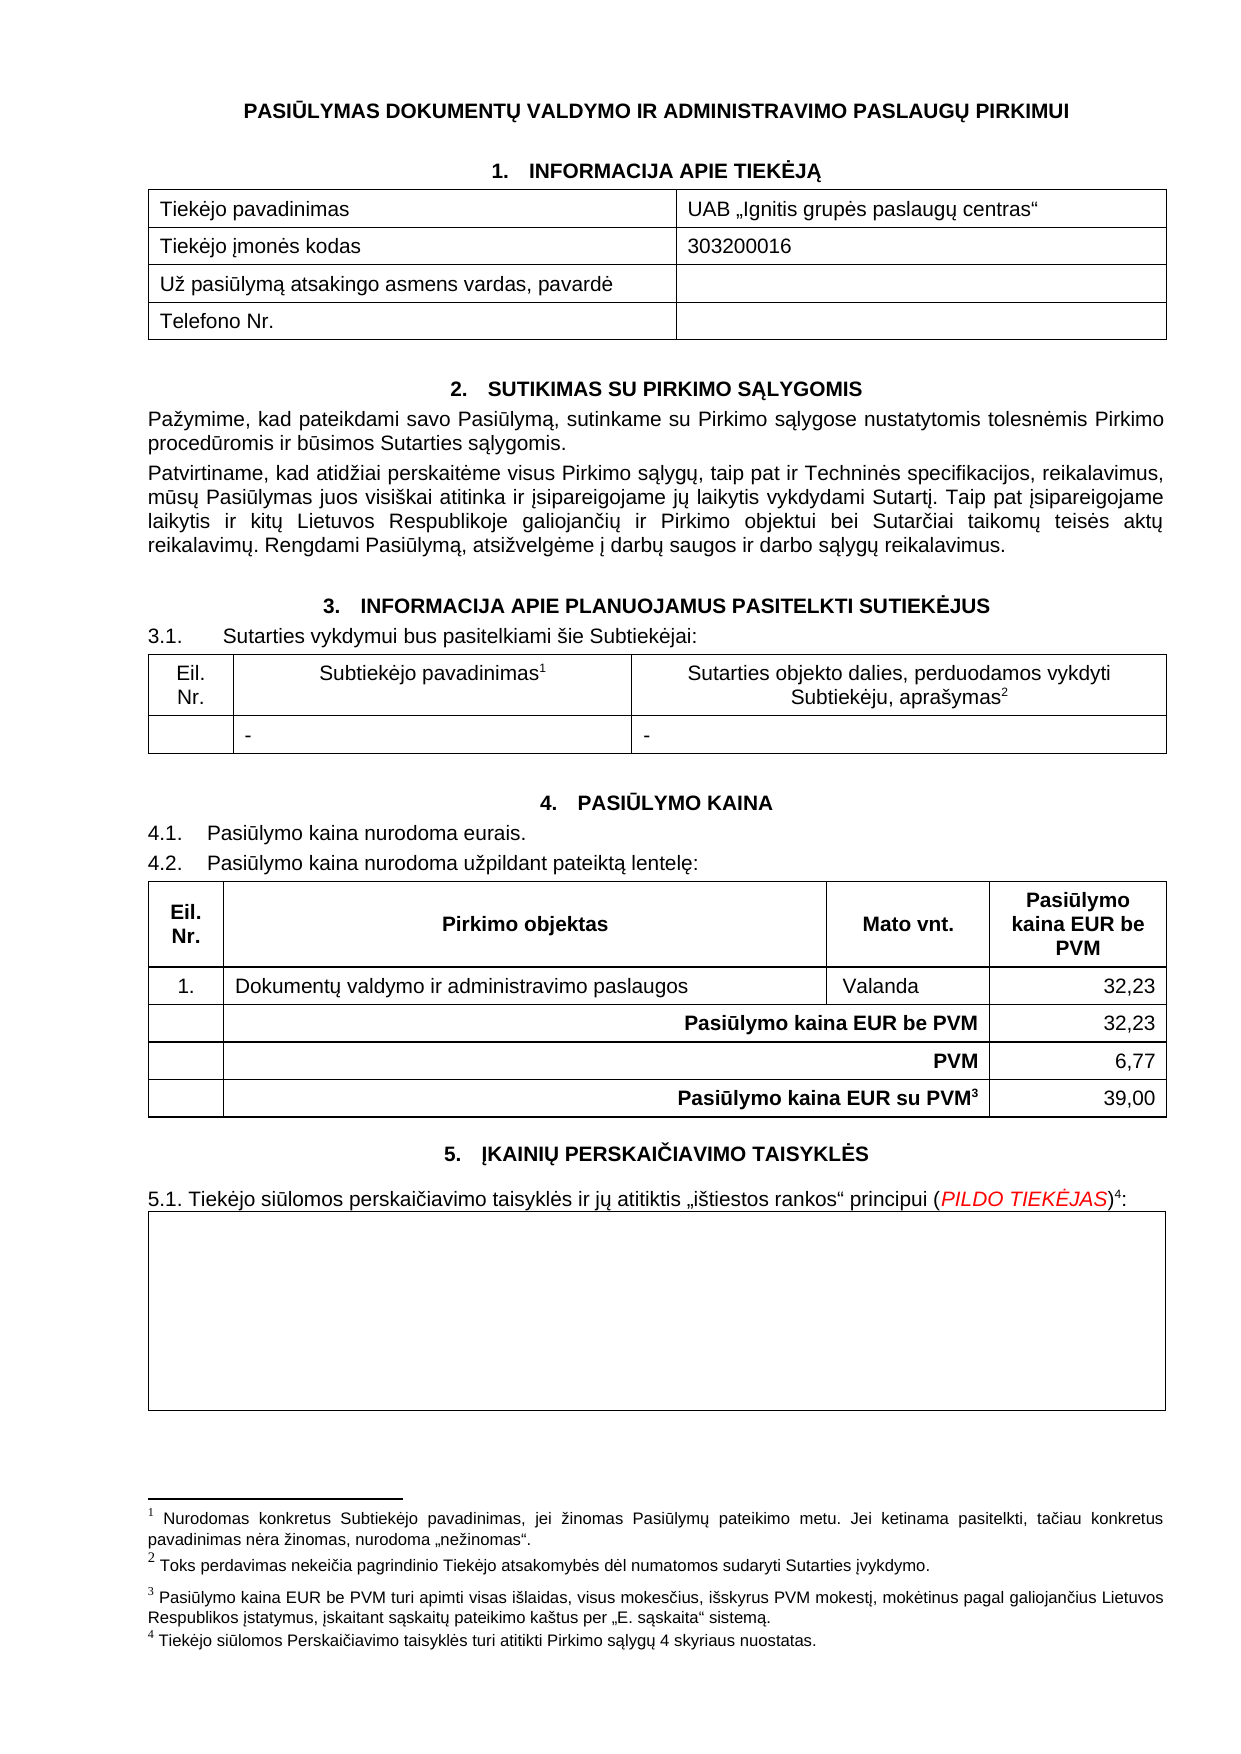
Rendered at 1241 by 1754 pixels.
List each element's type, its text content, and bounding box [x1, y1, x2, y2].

table_cell Valanda [827, 968, 989, 1004]
table_cell 303200016 [677, 228, 1166, 264]
table_cell 32,23 [990, 1005, 1166, 1041]
table_header UAB „Ignitis grupės paslaugų centras“ [677, 190, 1166, 227]
table_cell 1. [149, 968, 223, 1004]
table_cell Telefono Nr. [149, 303, 676, 339]
list ĮKAINIŲ PERSKAIČIAVIMO TAISYKLĖS [148, 1141, 1165, 1165]
table_header Pirkimo objektas [224, 882, 826, 966]
table_cell [149, 1005, 223, 1041]
table_cell [149, 1080, 223, 1116]
table_cell 32,23 [990, 968, 1166, 1004]
text Patvirtiname, kad atidžiai perskaitėme visus Pirkimo sąlygų, taip pat ir Techninės specifikacijos, reikalavimus, mūsų Pasiūlymas juos visiškai atitinka ir įsipareigojame jų laikytis vykdydami Sutartį. Taip pat įsipareigojame laikytis ir kitų Lietuvos Respublikoje galiojančių ir Pirkimo objektui bei Sutarčiai taikomų teisės aktų reikalavimų. Rengdami Pasiūlymą, atsižvelgėme į darbų saugos ir darbo sąlygų reikalavimus. [148, 461, 1165, 557]
table_cell PVM [224, 1043, 989, 1079]
table_header Sutarties objekto dalies, perduodamos vykdyti Subtiekėju, aprašymas [632, 655, 1166, 715]
table_header Eil. Nr. [149, 882, 223, 966]
table_cell - [632, 716, 1166, 753]
table_header [149, 1212, 1165, 1410]
table_cell 6,77 [990, 1043, 1166, 1079]
subtitle PASIŪLYMO KAINA [148, 790, 1165, 814]
table_cell - [234, 716, 631, 753]
table_cell [149, 1043, 223, 1079]
subtitle PASIŪLYMAS DOKUMENTŲ VALDYMO IR ADMINISTRAVIMO PASLAUGŲ PIRKIMUI [148, 99, 1165, 123]
table_header Pasiūlymo kaina EUR be PVM [990, 882, 1166, 966]
text Pažymime, kad pateikdami savo Pasiūlymą, sutinkame su Pirkimo sąlygose nustatytomis tolesnėmis Pirkimo procedūromis ir būsimos Sutarties sąlygomis. [148, 407, 1165, 455]
list Pasiūlymo kaina nurodoma eurais. [148, 821, 1165, 844]
table_header Eil. Nr. [149, 655, 233, 715]
table_header Subtiekėjo pavadinimas [234, 655, 631, 715]
table_cell 39,00 [990, 1080, 1166, 1116]
table_cell [677, 265, 1166, 302]
table_cell Už pasiūlymą atsakingo asmens vardas, pavardė [149, 265, 676, 302]
table_cell Pasiūlymo kaina EUR be PVM [224, 1005, 989, 1041]
list Sutarties vykdymui bus pasitelkiami šie Subtiekėjai: [148, 624, 1165, 648]
table_cell Tiekėjo įmonės kodas [149, 228, 676, 264]
table_cell Pasiūlymo kaina EUR su PVM [224, 1080, 989, 1116]
table_cell Dokumentų valdymo ir administravimo paslaugos [224, 968, 826, 1004]
subtitle INFORMACIJA APIE TIEKĖJĄ [148, 159, 1165, 183]
subtitle INFORMACIJA APIE PLANUOJAMUS PASITELKTI SUTIEKĖJUS [148, 593, 1165, 617]
table_cell [149, 716, 233, 753]
table_header Tiekėjo pavadinimas [149, 190, 676, 227]
table_cell [677, 303, 1166, 339]
subtitle SUTIKIMAS SU PIRKIMO SĄLYGOMIS [148, 377, 1165, 401]
table_header Mato vnt. [827, 882, 989, 966]
text 5.1. Tiekėjo siūlomos perskaičiavimo taisyklės ir jų atitiktis „ištiestos rankos“ principui (PILDO TIEKĖJAS): [148, 1187, 1165, 1211]
list Pasiūlymo kaina nurodoma užpildant pateiktą lentelę: [148, 851, 1165, 875]
